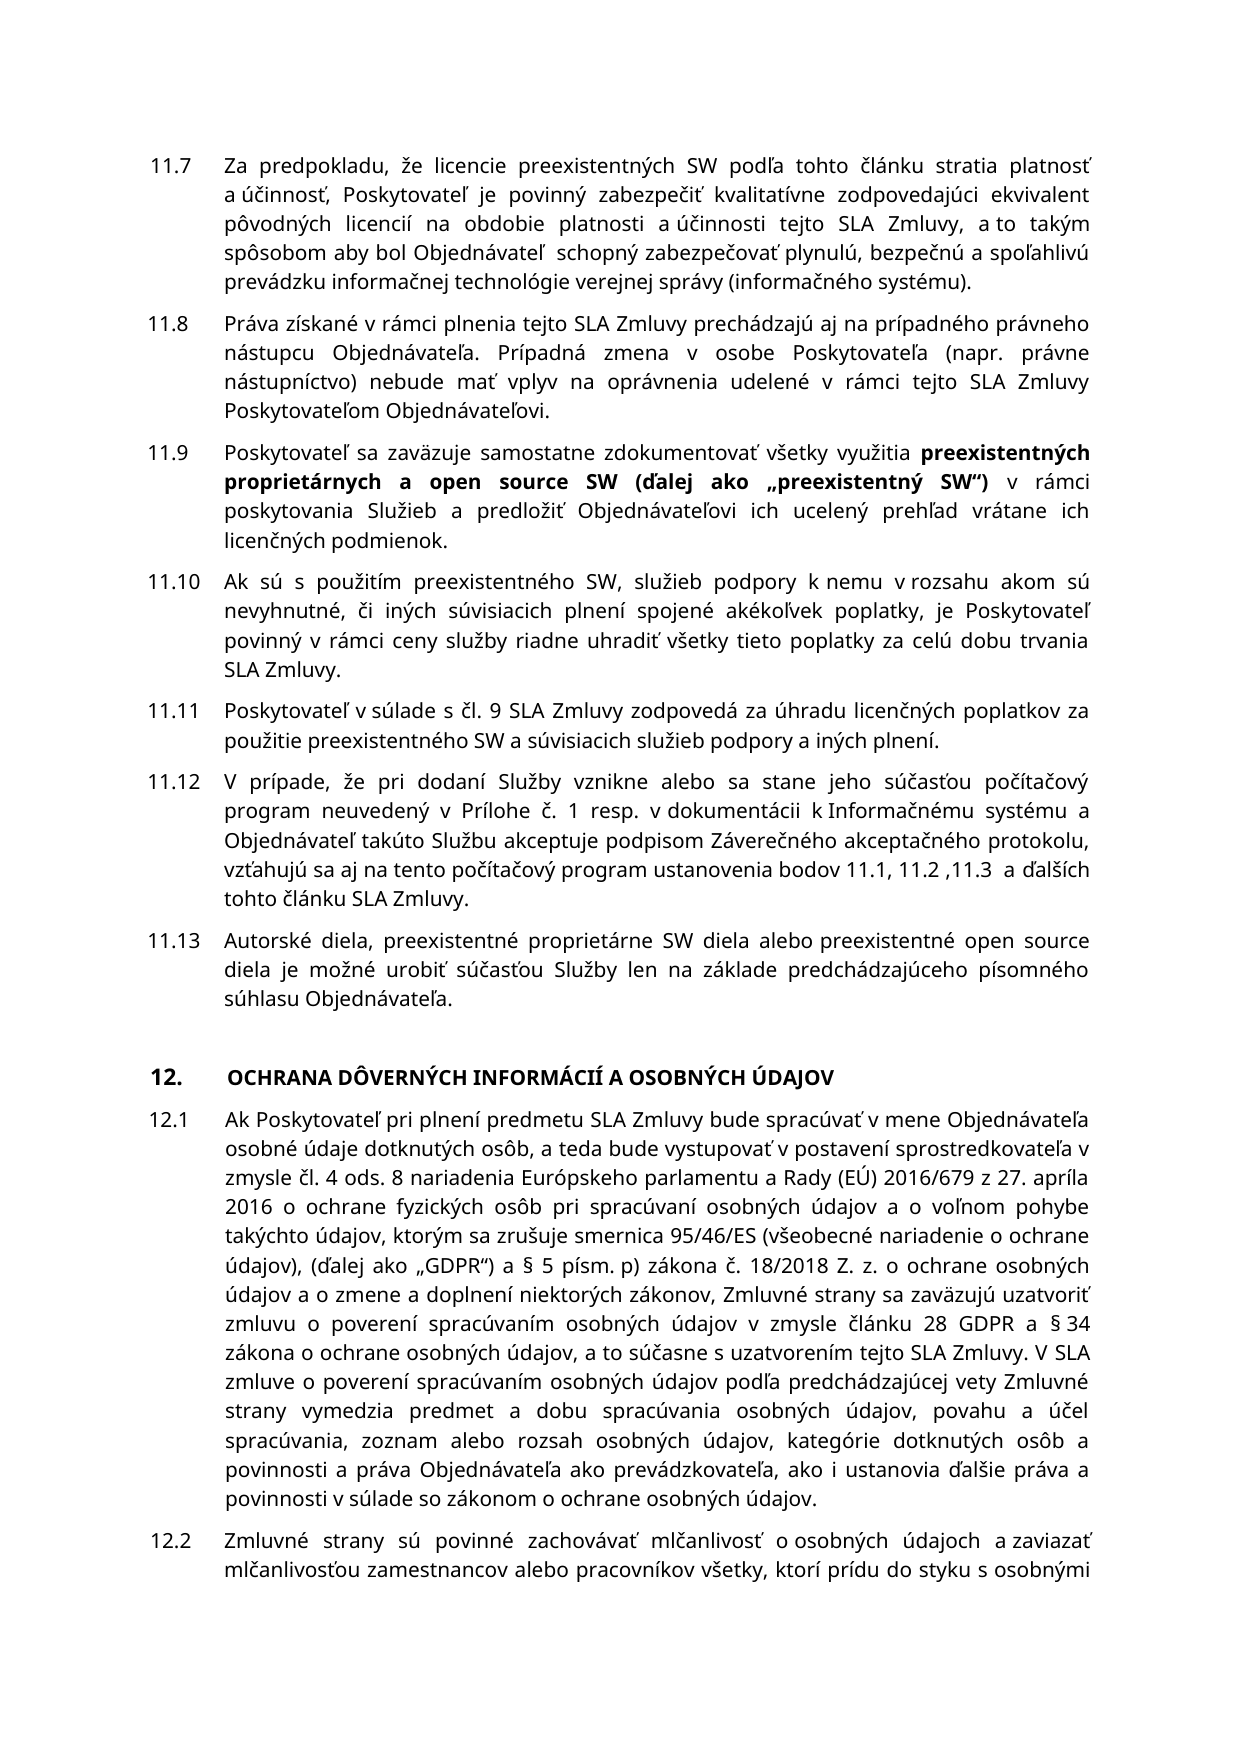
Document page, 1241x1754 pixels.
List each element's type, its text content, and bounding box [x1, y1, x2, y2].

text Za predpokladu, že licencie preexistentných SW podľa tohto článku stratia platnosť a účinnosť, Poskytovateľ je povinný zabezpečiť kvalitatívne zodpovedajúci ekvivalent pôvodných licencií na obdobie platnosti a účinnosti tejto SLA Zmluvy, a to takým spôsobom aby bol Objednávateľ schopný zabezpečovať plynulú, bezpečnú a spoľahlivú prevádzku informačnej technológie verejnej správy (informačného systému). [150, 150, 1090, 296]
text OCHRANA DÔVERNÝCH INFORMÁCIÍ A OSOBNÝCH ÚDAJOV [150, 1062, 1090, 1092]
text Poskytovateľ v súlade s čl. 9 SLA Zmluvy zodpovedá za úhradu licenčných poplatkov za použitie preexistentného SW a súvisiacich služieb podpory a iných plnení. [147, 696, 1090, 754]
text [150, 1525, 1090, 1583]
text V prípade, že pri dodaní Služby vznikne alebo sa stane jeho súčasťou počítačový program neuvedený v Prílohe č. 1 resp. v dokumentácii k Informačnému systému a Objednávateľ takúto Službu akceptuje podpisom Záverečného akceptačného protokolu, vzťahujú sa aj na tento počítačový program ustanovenia bodov 11.1, 11.2 ,11.3 a ďalších tohto článku SLA Zmluvy. [147, 767, 1090, 912]
text Ak Poskytovateľ pri plnení predmetu SLA Zmluvy bude spracúvať v mene Objednávateľa osobné údaje dotknutých osôb, a teda bude vystupovať v postavení sprostredkovateľa v zmysle čl. 4 ods. 8 nariadenia Európskeho parlamentu a Rady (EÚ) 2016/679 z 27. apríla 2016 o ochrane fyzických osôb pri spracúvaní osobných údajov a o voľnom pohybe takýchto údajov, ktorým sa zrušuje smernica 95/46/ES (všeobecné nariadenie o ochrane údajov), (ďalej ako „GDPR“) a § 5 písm. p) zákona č. 18/2018 Z. z. o ochrane osobných údajov a o zmene a doplnení niektorých zákonov, Zmluvné strany sa zaväzujú uzatvoriť zmluvu o poverení spracúvaním osobných údajov v zmysle článku 28 GDPR a § 34 zákona o ochrane osobných údajov, a to súčasne s uzatvorením tejto SLA Zmluvy. V SLA zmluve o poverení spracúvaním osobných údajov podľa predchádzajúcej vety Zmluvné strany vymedzia predmet a dobu spracúvania osobných údajov, povahu a účel spracúvania, zoznam alebo rozsah osobných údajov, kategórie dotknutých osôb a povinnosti a práva Objednávateľa ako prevádzkovateľa, ako i ustanovia ďalšie práva a povinnosti v súlade so zákonom o ochrane osobných údajov. [148, 1104, 1090, 1512]
text Autorské diela, preexistentné proprietárne SW diela alebo preexistentné open source diela je možné urobiť súčasťou Služby len na základe predchádzajúceho písomného súhlasu Objednávateľa. [147, 925, 1090, 1012]
text Poskytovateľ sa zaväzuje samostatne zdokumentovať všetky využitia preexistentných proprietárnych a open source SW (ďalej ako „preexistentný SW“) v rámci poskytovania Služieb a predložiť Objednávateľovi ich ucelený prehľad vrátane ich licenčných podmienok. [147, 437, 1090, 554]
text Ak sú s použitím preexistentného SW, služieb podpory k nemu v rozsahu akom sú nevyhnutné, či iných súvisiacich plnení spojené akékoľvek poplatky, je Poskytovateľ povinný v rámci ceny služby riadne uhradiť všetky tieto poplatky za celú dobu trvania SLA Zmluvy. [147, 567, 1090, 683]
text Práva získané v rámci plnenia tejto SLA Zmluvy prechádzajú aj na prípadného právneho nástupcu Objednávateľa. Prípadná zmena v osobe Poskytovateľa (napr. právne nástupníctvo) nebude mať vplyv na oprávnenia udelené v rámci tejto SLA Zmluvy Poskytovateľom Objednávateľovi. [147, 308, 1090, 425]
